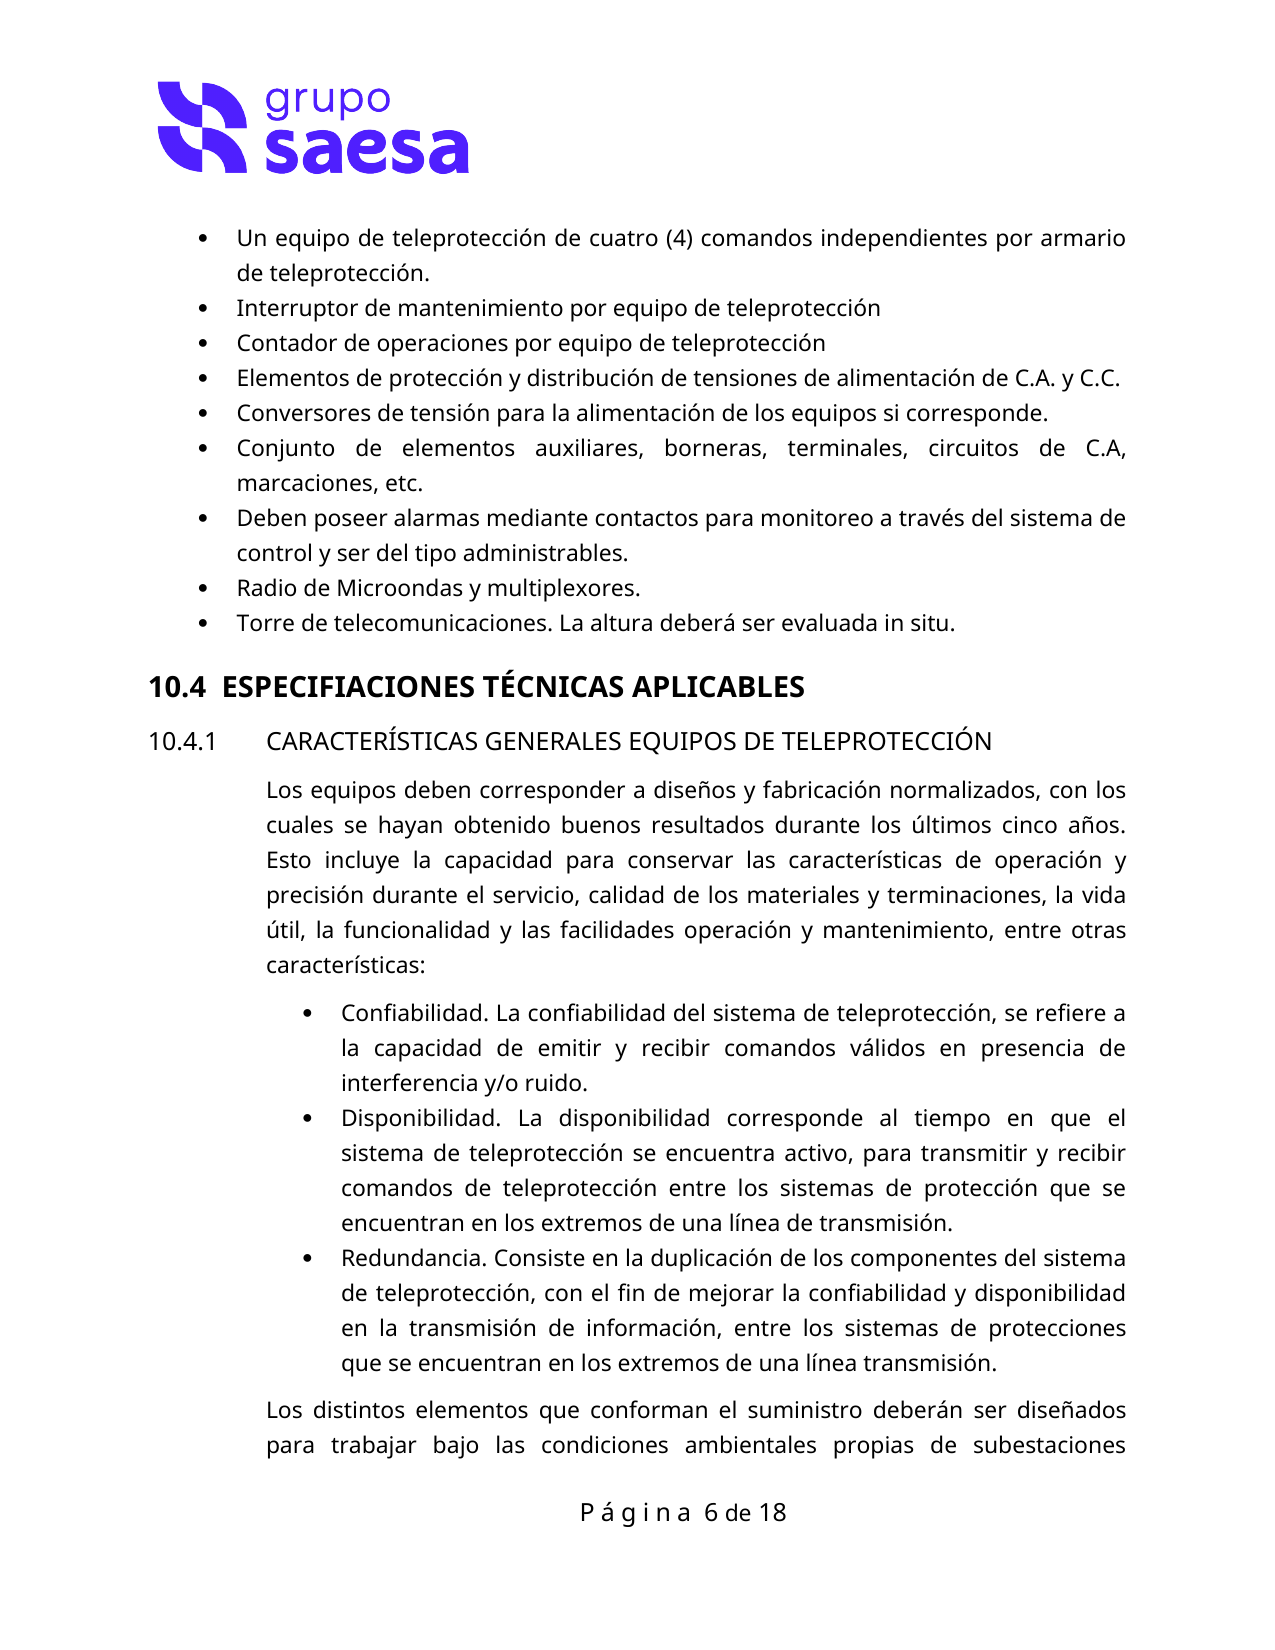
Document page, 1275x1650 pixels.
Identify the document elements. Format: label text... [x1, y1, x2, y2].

list Conversores de tensión para la alimentación de los equipos si corresponde. [199, 396, 1127, 428]
list Radio de Microondas y multiplexores. [199, 571, 1127, 603]
picture [147, 73, 478, 177]
list Elementos de protección y distribución de tensiones de alimentación de C.A. y C.C. [199, 361, 1127, 393]
subtitle CARACTERÍSTICAS GENERALES EQUIPOS DE TELEPROTECCIÓN [148, 723, 1127, 757]
list Torre de telecomunicaciones. La altura deberá ser evaluada in situ. [199, 606, 1127, 638]
list Confiabilidad. La confiabilidad del sistema de teleprotección, se refiere a la capacidad de emitir y recibir comandos válidos en presencia de interferencia y/o ruido. [303, 996, 1127, 1098]
list Deben poseer alarmas mediante contactos para monitoreo a través del sistema de control y ser del tipo administrables. [199, 501, 1127, 568]
list Interruptor de mantenimiento por equipo de teleprotección [199, 291, 1127, 323]
list Un equipo de teleprotección de cuatro (4) comandos independientes por armario de teleprotección. [199, 221, 1127, 288]
subtitle ESPECIFIACIONES TÉCNICAS APLICABLES [148, 666, 1127, 706]
text Los equipos deben corresponder a diseños y fabricación normalizados, con los cuales se hayan obtenido buenos resultados durante los últimos cinco años. Esto incluye la capacidad para conservar las características de operación y precisión durante el servicio, calidad de los materiales y terminaciones, la vida útil, la funcionalidad y las facilidades operación y mantenimiento, entre otras características: [266, 774, 1127, 980]
list Redundancia. Consiste en la duplicación de los componentes del sistema de teleprotección, con el fin de mejorar la confiabilidad y disponibilidad en la transmisión de información, entre los sistemas de protecciones que se encuentran en los extremos de una línea transmisión. [303, 1241, 1127, 1378]
list Disponibilidad. La disponibilidad corresponde al tiempo en que el sistema de teleprotección se encuentra activo, para transmitir y recibir comandos de teleprotección entre los sistemas de protección que se encuentran en los extremos de una línea de transmisión. [303, 1101, 1127, 1238]
list Contador de operaciones por equipo de teleprotección [199, 326, 1127, 358]
list Conjunto de elementos auxiliares, borneras, terminales, circuitos de C.A, marcaciones, etc. [199, 431, 1127, 498]
